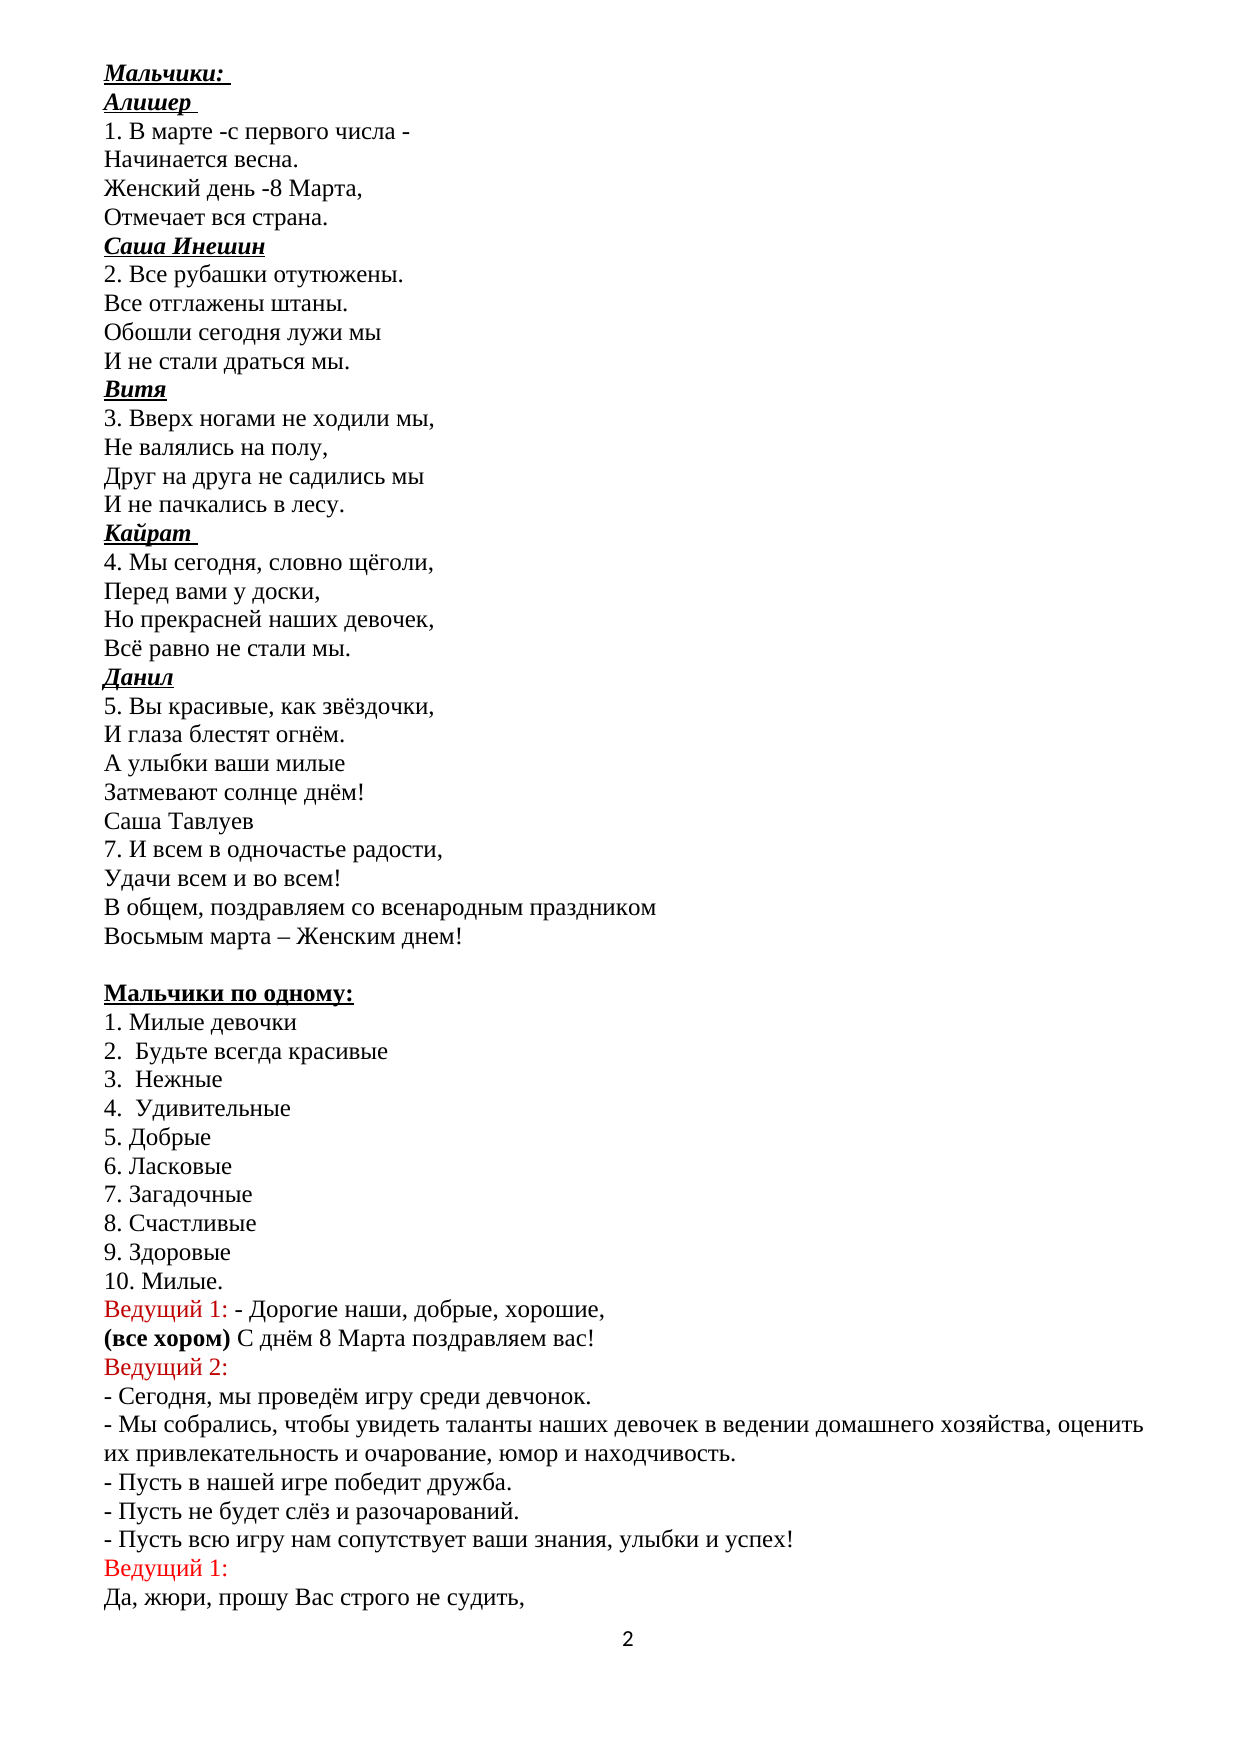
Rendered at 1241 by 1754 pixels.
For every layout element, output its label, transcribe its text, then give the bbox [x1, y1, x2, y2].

text Не валялись на полу, [103, 432, 1152, 461]
text 7. И всем в одночастье радости, [103, 834, 1152, 863]
text 1. Милые девочки [103, 1007, 1152, 1036]
text Витя [103, 374, 1152, 403]
text Ведущий 2: [103, 1352, 1152, 1381]
text - Пусть в нашей игре победит дружба. [103, 1467, 1152, 1496]
text 8. Счастливые [103, 1208, 1152, 1237]
text 4. Удивительные [103, 1093, 1152, 1122]
text - Мы собрались, чтобы увидеть таланты наших девочек в ведении домашнего хозяйства, оценить их привлекательность и очарование, юмор и находчивость. [103, 1409, 1152, 1467]
text И глаза блестят огнём. [103, 719, 1152, 748]
text Друг на друга не садились мы [103, 461, 1152, 489]
text Восьмым марта – Женским днем! [103, 921, 1152, 949]
text - Пусть не будет слёз и разочарований. [103, 1496, 1152, 1524]
text 7. Загадочные [103, 1179, 1152, 1208]
text 1. В марте -с первого числа - [103, 116, 1152, 144]
text Женский день -8 Марта, [103, 173, 1152, 202]
text Все отглажены штаны. [103, 288, 1152, 317]
text 3. Нежные [103, 1064, 1152, 1093]
text И не пачкались в лесу. [103, 489, 1152, 518]
text Мальчики: [103, 58, 1152, 87]
text Мальчики по одному: [103, 978, 1152, 1007]
text Перед вами у доски, [103, 576, 1152, 604]
text Саша Инешин [103, 231, 1152, 259]
text Всё равно не стали мы. [103, 633, 1152, 662]
text 10. Милые. [103, 1266, 1152, 1294]
text Ведущий 1: [103, 1553, 1152, 1582]
text 4. Мы сегодня, словно щёголи, [103, 547, 1152, 576]
text - Пусть всю игру нам сопутствует ваши знания, улыбки и успех! [103, 1524, 1152, 1553]
text В общем, поздравляем со всенародным праздником [103, 892, 1152, 921]
text 2. Будьте всегда красивые [103, 1036, 1152, 1064]
text Обошли сегодня лужи мы [103, 317, 1152, 346]
text Саша Тавлуев [103, 806, 1152, 834]
text - Сегодня, мы проведём игру среди девчонок. [103, 1381, 1152, 1409]
text 3. Вверх ногами не ходили мы, [103, 403, 1152, 432]
text 2. Все рубашки отутюжены. [103, 259, 1152, 288]
text Кайрат [103, 518, 1152, 547]
text Ведущий 1: - Дорогие наши, добрые, хорошие, [103, 1294, 1152, 1323]
text Да, жюри, прошу Вас строго не судить, [103, 1582, 1152, 1611]
text 5. Добрые [103, 1122, 1152, 1151]
text Но прекрасней наших девочек, [103, 604, 1152, 633]
text 6. Ласковые [103, 1151, 1152, 1179]
text (все хором) С днём 8 Марта поздравляем вас! [103, 1323, 1152, 1352]
text Удачи всем и во всем! [103, 863, 1152, 892]
text И не стали драться мы. [103, 346, 1152, 374]
text Начинается весна. [103, 144, 1152, 173]
text Данил [103, 662, 1152, 691]
text Затмевают солнце днём! [103, 777, 1152, 806]
text 9. Здоровые [103, 1237, 1152, 1266]
text Алишер [103, 87, 1152, 116]
text 5. Вы красивые, как звёздочки, [103, 691, 1152, 719]
text Отмечает вся страна. [103, 202, 1152, 231]
text А улыбки ваши милые [103, 748, 1152, 777]
